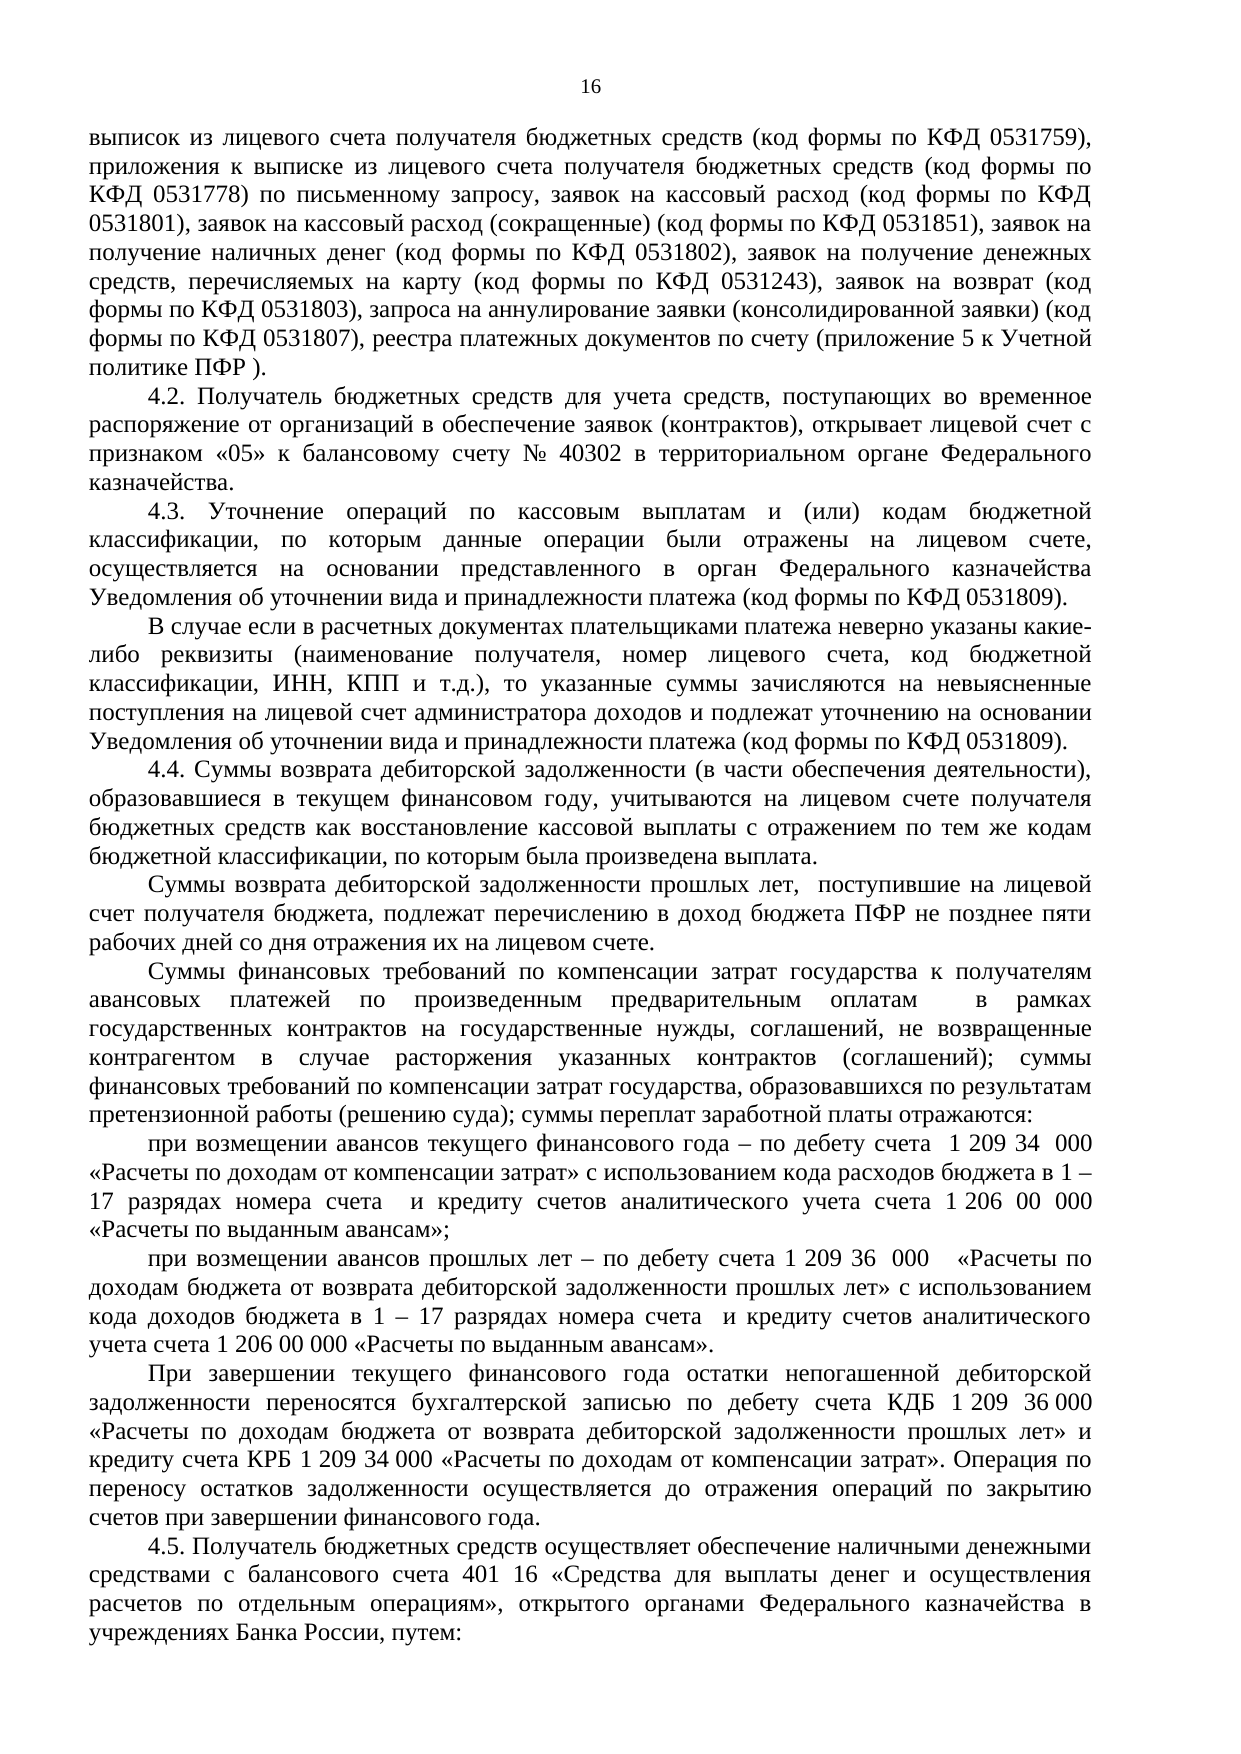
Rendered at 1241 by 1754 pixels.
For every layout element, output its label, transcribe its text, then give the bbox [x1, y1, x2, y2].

text Суммы возврата дебиторской задолженности прошлых лет, поступившие на лицевой счет получателя бюджета, подлежат перечислению в доход бюджета ПФР не позднее пяти рабочих дней со дня отражения их на лицевом счете. [89, 869, 1092, 956]
text 4.3. Уточнение операций по кассовым выплатам и (или) кодам бюджетной классификации, по которым данные операции были отражены на лицевом счете, осуществляется на основании представленного в орган Федерального казначейства Уведомления об уточнении вида и принадлежности платежа (код формы по КФД 0531809). [89, 496, 1092, 611]
text При завершении текущего финансового года остатки непогашенной дебиторской задолженности переносятся бухгалтерской записью по дебету счета КДБ 1 209 36 000 «Расчеты по доходам бюджета от возврата дебиторской задолженности прошлых лет» и кредиту счета КРБ 1 209 34 000 «Расчеты по доходам от компенсации затрат». Операция по переносу остатков задолженности осуществляется до отражения операций по закрытию счетов при завершении финансового года. [89, 1358, 1092, 1531]
text при возмещении авансов текущего финансового года – по дебету счета 1 209 34 000 «Расчеты по доходам от компенсации затрат» с использованием кода расходов бюджета в 1 – 17 разрядах номера счета и кредиту счетов аналитического учета счета 1 206 00 000 «Расчеты по выданным авансам»; [89, 1128, 1092, 1243]
text 4.2. Получатель бюджетных средств для учета средств, поступающих во временное распоряжение от организаций в обеспечение заявок (контрактов), открывает лицевой счет с признаком «05» к балансовому счету № 40302 в территориальном органе Федерального казначейства. [89, 381, 1092, 496]
text В случае если в расчетных документах плательщиками платежа неверно указаны какие-либо реквизиты (наименование получателя, номер лицевого счета, код бюджетной классификации, ИНН, КПП и т.д.), то указанные суммы зачисляются на невыясненные поступления на лицевой счет администратора доходов и подлежат уточнению на основании Уведомления об уточнении вида и принадлежности платежа (код формы по КФД 0531809). [89, 611, 1092, 754]
text при возмещении авансов прошлых лет – по дебету счета 1 209 36 000 «Расчеты по доходам бюджета от возврата дебиторской задолженности прошлых лет» с использованием кода доходов бюджета в 1 – 17 разрядах номера счета и кредиту счетов аналитического учета счета 1 206 00 000 «Расчеты по выданным авансам». [89, 1243, 1092, 1358]
text 4.5. Получатель бюджетных средств осуществляет обеспечение наличными денежными средствами с балансового счета 401 16 «Средства для выплаты денег и осуществления расчетов по отдельным операциям», открытого органами Федерального казначейства в учреждениях Банка России, путем: [89, 1531, 1092, 1646]
text Суммы финансовых требований по компенсации затрат государства к получателям авансовых платежей по произведенным предварительным оплатам в рамках государственных контрактов на государственные нужды, соглашений, не возвращенные контрагентом в случае расторжения указанных контрактов (соглашений); суммы финансовых требований по компенсации затрат государства, образовавшихся по результатам претензионной работы (решению суда); суммы переплат заработной платы отражаются: [89, 956, 1092, 1128]
text 4.4. Суммы возврата дебиторской задолженности (в части обеспечения деятельности), образовавшиеся в текущем финансовом году, учитываются на лицевом счете получателя бюджетных средств как восстановление кассовой выплаты с отражением по тем же кодам бюджетной классификации, по которым была произведена выплата. [89, 754, 1092, 869]
